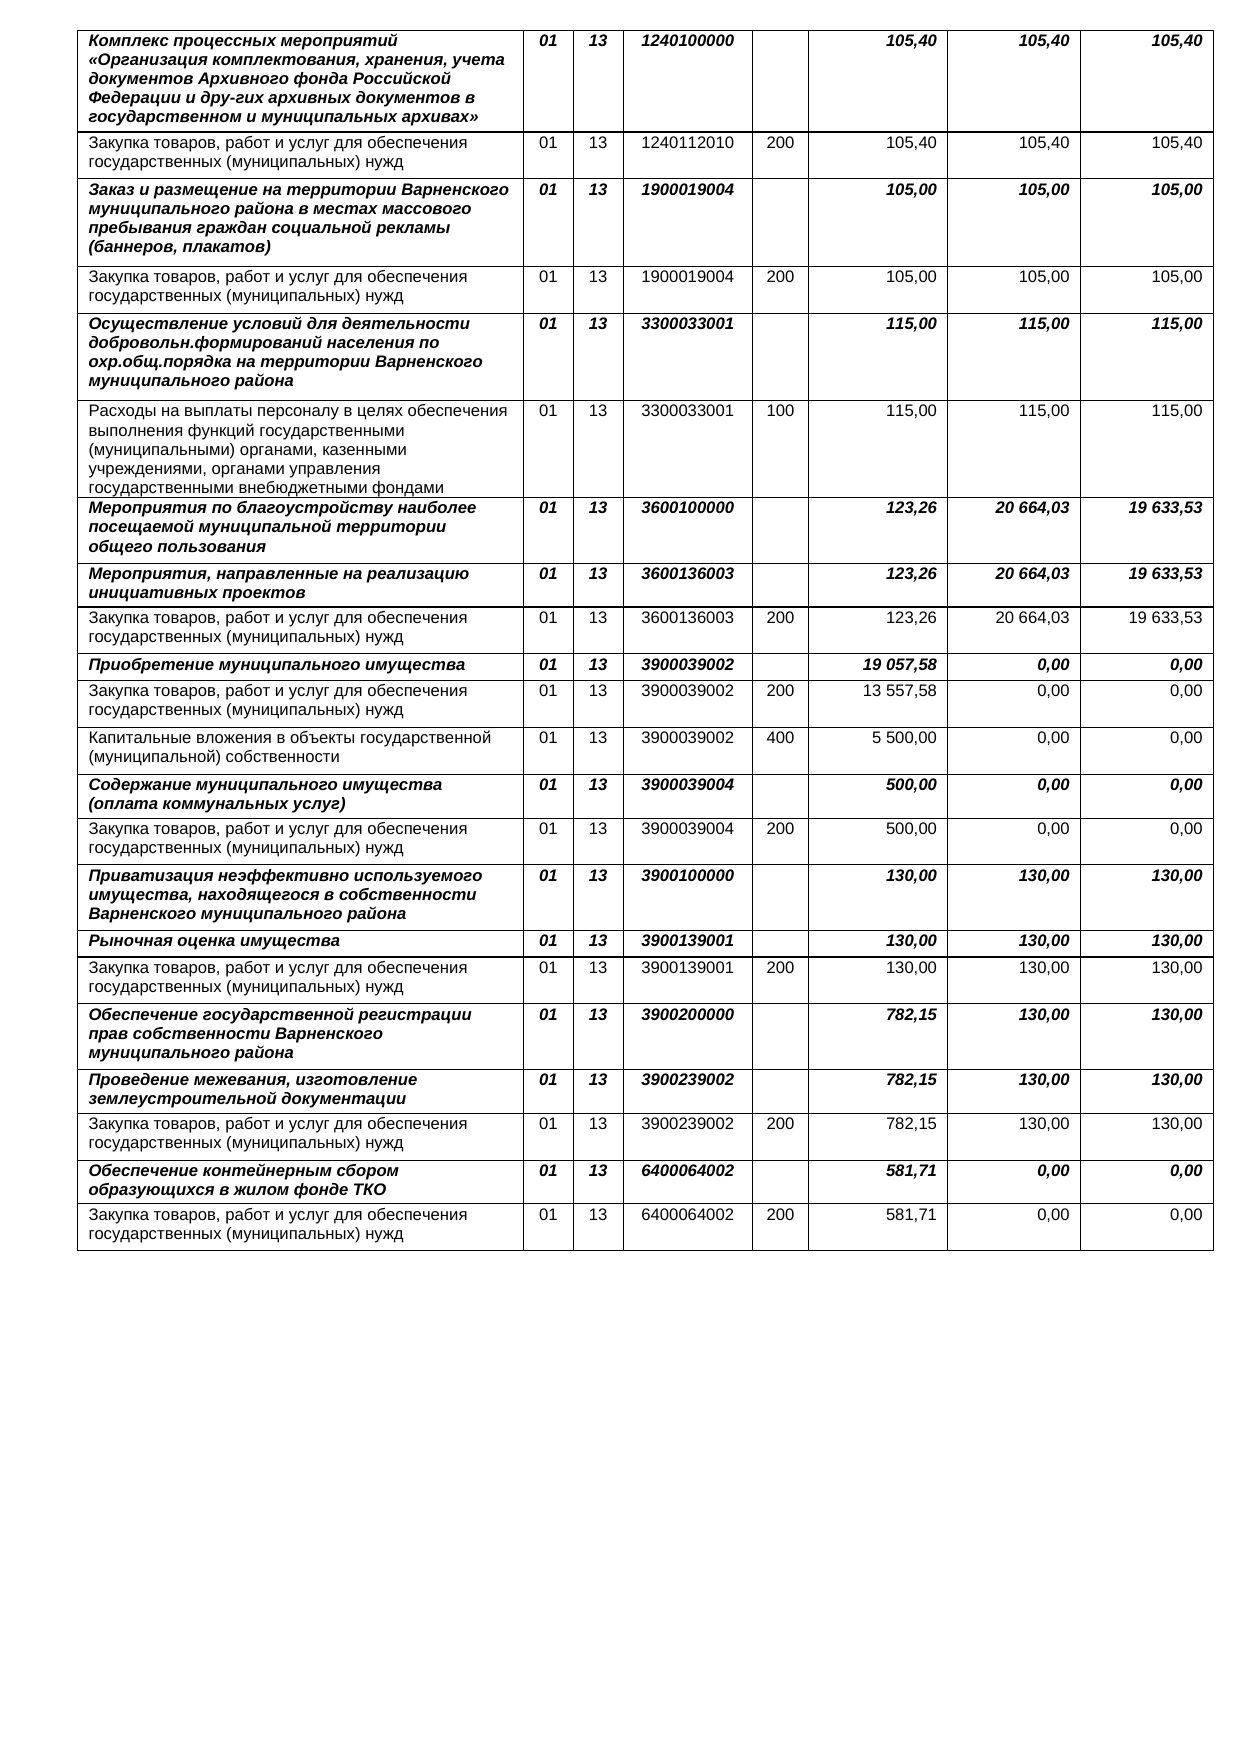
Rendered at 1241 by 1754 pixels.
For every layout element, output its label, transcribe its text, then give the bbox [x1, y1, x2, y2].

table_cell 20 664,03 [948, 498, 1080, 563]
table_cell 130,00 [809, 958, 947, 1003]
table_cell Приватизация неэффективно используемого имущества, находящегося в собственности Варненского муниципального района [78, 865, 523, 930]
table_cell 1900019004 [624, 267, 752, 313]
table_cell 13 [574, 1004, 623, 1069]
table_cell 200 [753, 133, 808, 178]
table_cell 200 [753, 608, 808, 653]
table_cell 130,00 [1081, 865, 1213, 930]
table_cell Комплекс процессных мероприятий «Организация комплектования, хранения, учета документов Архивного фонда Российской Федерации и дру-гих архивных документов в государственном и муниципальных архивах» [78, 31, 523, 131]
table_cell 20 664,03 [948, 564, 1080, 606]
table_cell [753, 775, 808, 817]
table_cell 13 [574, 728, 623, 774]
table_cell 782,15 [809, 1114, 947, 1159]
table_cell 0,00 [948, 775, 1080, 817]
table_cell [753, 1161, 808, 1203]
table_cell 13 [574, 681, 623, 727]
table_cell 01 [524, 819, 573, 864]
table_cell [1214, 680, 1240, 727]
table_cell 01 [524, 31, 573, 131]
table_cell [753, 31, 808, 131]
table_cell Содержание муниципального имущества (оплата коммунальных услуг) [78, 775, 523, 817]
table_cell [1214, 818, 1240, 864]
table_cell 115,00 [948, 401, 1080, 497]
table_cell 01 [524, 654, 573, 680]
table_cell 01 [524, 133, 573, 178]
table_cell 130,00 [948, 931, 1080, 956]
table_cell 13 [574, 498, 623, 563]
table_cell 105,40 [809, 133, 947, 178]
table_cell 500,00 [809, 819, 947, 864]
table_cell 13 [574, 1161, 623, 1203]
table_cell 3300033001 [624, 314, 752, 400]
table_cell [1214, 1003, 1240, 1069]
table_cell 200 [753, 1114, 808, 1159]
table_cell 200 [753, 958, 808, 1003]
table_cell 0,00 [1081, 1161, 1213, 1203]
table_cell 01 [524, 498, 573, 563]
table_cell 123,26 [809, 608, 947, 653]
table_cell 0,00 [1081, 728, 1213, 774]
table_cell 3600136003 [624, 564, 752, 606]
table_cell 115,00 [1081, 401, 1213, 497]
table_cell 13 [574, 31, 623, 131]
table_cell 19 057,58 [809, 654, 947, 680]
table_cell [753, 931, 808, 956]
table_cell Осуществление условий для деятельности добровольн.формирований населения по охр.общ.порядка на территории Варненского муниципального района [78, 314, 523, 400]
table_cell 0,00 [1081, 1204, 1213, 1250]
table_cell 130,00 [948, 1004, 1080, 1069]
table_cell 130,00 [1081, 931, 1213, 956]
table_cell 105,40 [1081, 133, 1213, 178]
table_cell 200 [753, 1204, 808, 1250]
table_cell 01 [524, 958, 573, 1003]
table_cell 01 [524, 1004, 573, 1069]
table_cell 0,00 [948, 654, 1080, 680]
table_cell 13 [574, 267, 623, 313]
table_cell 01 [524, 865, 573, 930]
table_cell Обеспечение государственной регистрации прав собственности Варненского муниципального района [78, 1004, 523, 1069]
table_cell 01 [524, 775, 573, 817]
table_cell 200 [753, 267, 808, 313]
table_cell Рыночная оценка имущества [78, 931, 523, 956]
table_cell 3900039002 [624, 728, 752, 774]
table_cell 115,00 [1081, 314, 1213, 400]
table_cell [1214, 653, 1240, 680]
table_cell 01 [524, 401, 573, 497]
table_cell 105,00 [1081, 267, 1213, 313]
table_cell 13 [574, 133, 623, 178]
table_cell Мероприятия по благоустройству наиболее посещаемой муниципальной территории общего пользования [78, 498, 523, 563]
table_cell 13 [574, 1114, 623, 1159]
table_cell 01 [524, 1204, 573, 1250]
table_cell 3900239002 [624, 1114, 752, 1159]
table_cell Закупка товаров, работ и услуг для обеспечения государственных (муниципальных) нужд [78, 1204, 523, 1250]
table_cell 105,40 [948, 31, 1080, 131]
table_cell 105,40 [948, 133, 1080, 178]
table_cell 3900039002 [624, 654, 752, 680]
table_cell 0,00 [1081, 681, 1213, 727]
table_cell 0,00 [948, 681, 1080, 727]
table_cell 3900239002 [624, 1070, 752, 1113]
table_cell [1214, 774, 1240, 817]
table_cell [1214, 497, 1240, 563]
table_cell Расходы на выплаты персоналу в целях обеспечения выполнения функций государственными (муниципальными) органами, казенными учреждениями, органами управления государственными внебюджетными фондами [78, 401, 523, 497]
table_cell 400 [753, 728, 808, 774]
table_cell 123,26 [809, 564, 947, 606]
table_cell 130,00 [1081, 1114, 1213, 1159]
table_cell [1214, 1160, 1240, 1203]
table_cell 01 [524, 564, 573, 606]
table_cell [1214, 131, 1240, 178]
table_cell [753, 865, 808, 930]
table_cell 01 [524, 267, 573, 313]
table_cell 105,00 [809, 267, 947, 313]
table_cell [1214, 178, 1240, 266]
table_cell Закупка товаров, работ и услуг для обеспечения государственных (муниципальных) нужд [78, 133, 523, 178]
table_cell [1214, 727, 1240, 774]
table_cell 01 [524, 1070, 573, 1113]
table_cell 13 [574, 865, 623, 930]
table_cell [1214, 1113, 1240, 1159]
table_cell Заказ и размещение на территории Варненского муниципального района в местах массового пребывания граждан социальной рекламы (баннеров, плакатов) [78, 179, 523, 266]
table_cell 13 [574, 608, 623, 653]
table_cell 0,00 [948, 819, 1080, 864]
table_cell [753, 179, 808, 266]
table_cell 3300033001 [624, 401, 752, 497]
table_cell 105,00 [1081, 179, 1213, 266]
table_cell 3600100000 [624, 498, 752, 563]
table_cell [753, 314, 808, 400]
table_cell 3900039004 [624, 775, 752, 817]
table_cell 1240100000 [624, 31, 752, 131]
table_cell 19 633,53 [1081, 608, 1213, 653]
table_cell 5 500,00 [809, 728, 947, 774]
table_cell 105,40 [809, 31, 947, 131]
table_cell 782,15 [809, 1004, 947, 1069]
table_cell Закупка товаров, работ и услуг для обеспечения государственных (муниципальных) нужд [78, 608, 523, 653]
table_cell 130,00 [948, 865, 1080, 930]
table_cell [1214, 30, 1240, 131]
table_cell [1214, 864, 1240, 930]
table_cell 130,00 [948, 958, 1080, 1003]
table_cell 0,00 [1081, 654, 1213, 680]
table_cell 3900200000 [624, 1004, 752, 1069]
table_cell Закупка товаров, работ и услуг для обеспечения государственных (муниципальных) нужд [78, 681, 523, 727]
table_cell 6400064002 [624, 1161, 752, 1203]
table_cell 6400064002 [624, 1204, 752, 1250]
table_cell [1214, 606, 1240, 653]
table_cell Капитальные вложения в объекты государственной (муниципальной) собственности [78, 728, 523, 774]
table_cell 1900019004 [624, 179, 752, 266]
table_cell [1214, 563, 1240, 606]
table_cell 130,00 [1081, 1070, 1213, 1113]
table_cell 130,00 [1081, 1004, 1213, 1069]
table_cell Обеспечение контейнерным сбором образующихся в жилом фонде ТКО [78, 1161, 523, 1203]
table_cell 01 [524, 681, 573, 727]
table_cell 130,00 [948, 1114, 1080, 1159]
table_cell 01 [524, 608, 573, 653]
table_cell Закупка товаров, работ и услуг для обеспечения государственных (муниципальных) нужд [78, 819, 523, 864]
table_cell 13 [574, 1070, 623, 1113]
table_cell 20 664,03 [948, 608, 1080, 653]
table_cell 13 557,58 [809, 681, 947, 727]
table_cell 13 [574, 179, 623, 266]
table_cell 13 [574, 654, 623, 680]
table_cell [1214, 930, 1240, 956]
table_cell Проведение межевания, изготовление землеустроительной документации [78, 1070, 523, 1113]
table_cell Приобретение муниципального имущества [78, 654, 523, 680]
table_cell 13 [574, 401, 623, 497]
table_cell 3900039004 [624, 819, 752, 864]
table_cell 105,00 [809, 179, 947, 266]
table_cell 123,26 [809, 498, 947, 563]
table_cell 500,00 [809, 775, 947, 817]
table_cell 19 633,53 [1081, 564, 1213, 606]
table_cell 0,00 [948, 728, 1080, 774]
table_cell 105,00 [948, 267, 1080, 313]
table_cell 130,00 [809, 865, 947, 930]
table_cell 115,00 [809, 314, 947, 400]
table_cell 0,00 [948, 1204, 1080, 1250]
table_cell 13 [574, 1204, 623, 1250]
table_cell 115,00 [809, 401, 947, 497]
table_cell [1214, 266, 1240, 313]
table_cell 0,00 [1081, 775, 1213, 817]
table_cell [753, 1070, 808, 1113]
table_cell 13 [574, 564, 623, 606]
table_cell Мероприятия, направленные на реализацию инициативных проектов [78, 564, 523, 606]
table_cell 01 [524, 1161, 573, 1203]
table_cell 130,00 [948, 1070, 1080, 1113]
table_cell 01 [524, 314, 573, 400]
table_cell 200 [753, 819, 808, 864]
table_cell 105,00 [948, 179, 1080, 266]
table_cell 3600136003 [624, 608, 752, 653]
table_cell 0,00 [948, 1161, 1080, 1203]
table_cell Закупка товаров, работ и услуг для обеспечения государственных (муниципальных) нужд [78, 267, 523, 313]
table_cell 13 [574, 314, 623, 400]
table_cell 130,00 [1081, 958, 1213, 1003]
table_cell 19 633,53 [1081, 498, 1213, 563]
table_cell [1214, 400, 1240, 497]
table_cell 1240112010 [624, 133, 752, 178]
table_cell Закупка товаров, работ и услуг для обеспечения государственных (муниципальных) нужд [78, 958, 523, 1003]
table_cell 01 [524, 931, 573, 956]
table_cell [753, 564, 808, 606]
table_cell 01 [524, 179, 573, 266]
table_cell 13 [574, 819, 623, 864]
table_cell 01 [524, 1114, 573, 1159]
table_cell [1214, 313, 1240, 400]
table_cell 100 [753, 401, 808, 497]
table_cell Закупка товаров, работ и услуг для обеспечения государственных (муниципальных) нужд [78, 1114, 523, 1159]
table_cell 581,71 [809, 1204, 947, 1250]
table_cell 3900100000 [624, 865, 752, 930]
table_cell [753, 1004, 808, 1069]
table_cell 3900139001 [624, 931, 752, 956]
table_cell 115,00 [948, 314, 1080, 400]
table_cell [753, 654, 808, 680]
table_cell 200 [753, 681, 808, 727]
table_cell 13 [574, 931, 623, 956]
table_cell 13 [574, 775, 623, 817]
table_cell 3900039002 [624, 681, 752, 727]
table_cell 01 [524, 728, 573, 774]
table_cell 130,00 [809, 931, 947, 956]
table_cell 3900139001 [624, 958, 752, 1003]
table_cell 0,00 [1081, 819, 1213, 864]
table_cell 581,71 [809, 1161, 947, 1203]
table_cell [1214, 956, 1240, 1003]
table_cell 782,15 [809, 1070, 947, 1113]
table_cell [1214, 1203, 1240, 1250]
table_cell 105,40 [1081, 31, 1213, 131]
table_cell [753, 498, 808, 563]
table_cell 13 [574, 958, 623, 1003]
table_cell [1214, 1069, 1240, 1113]
